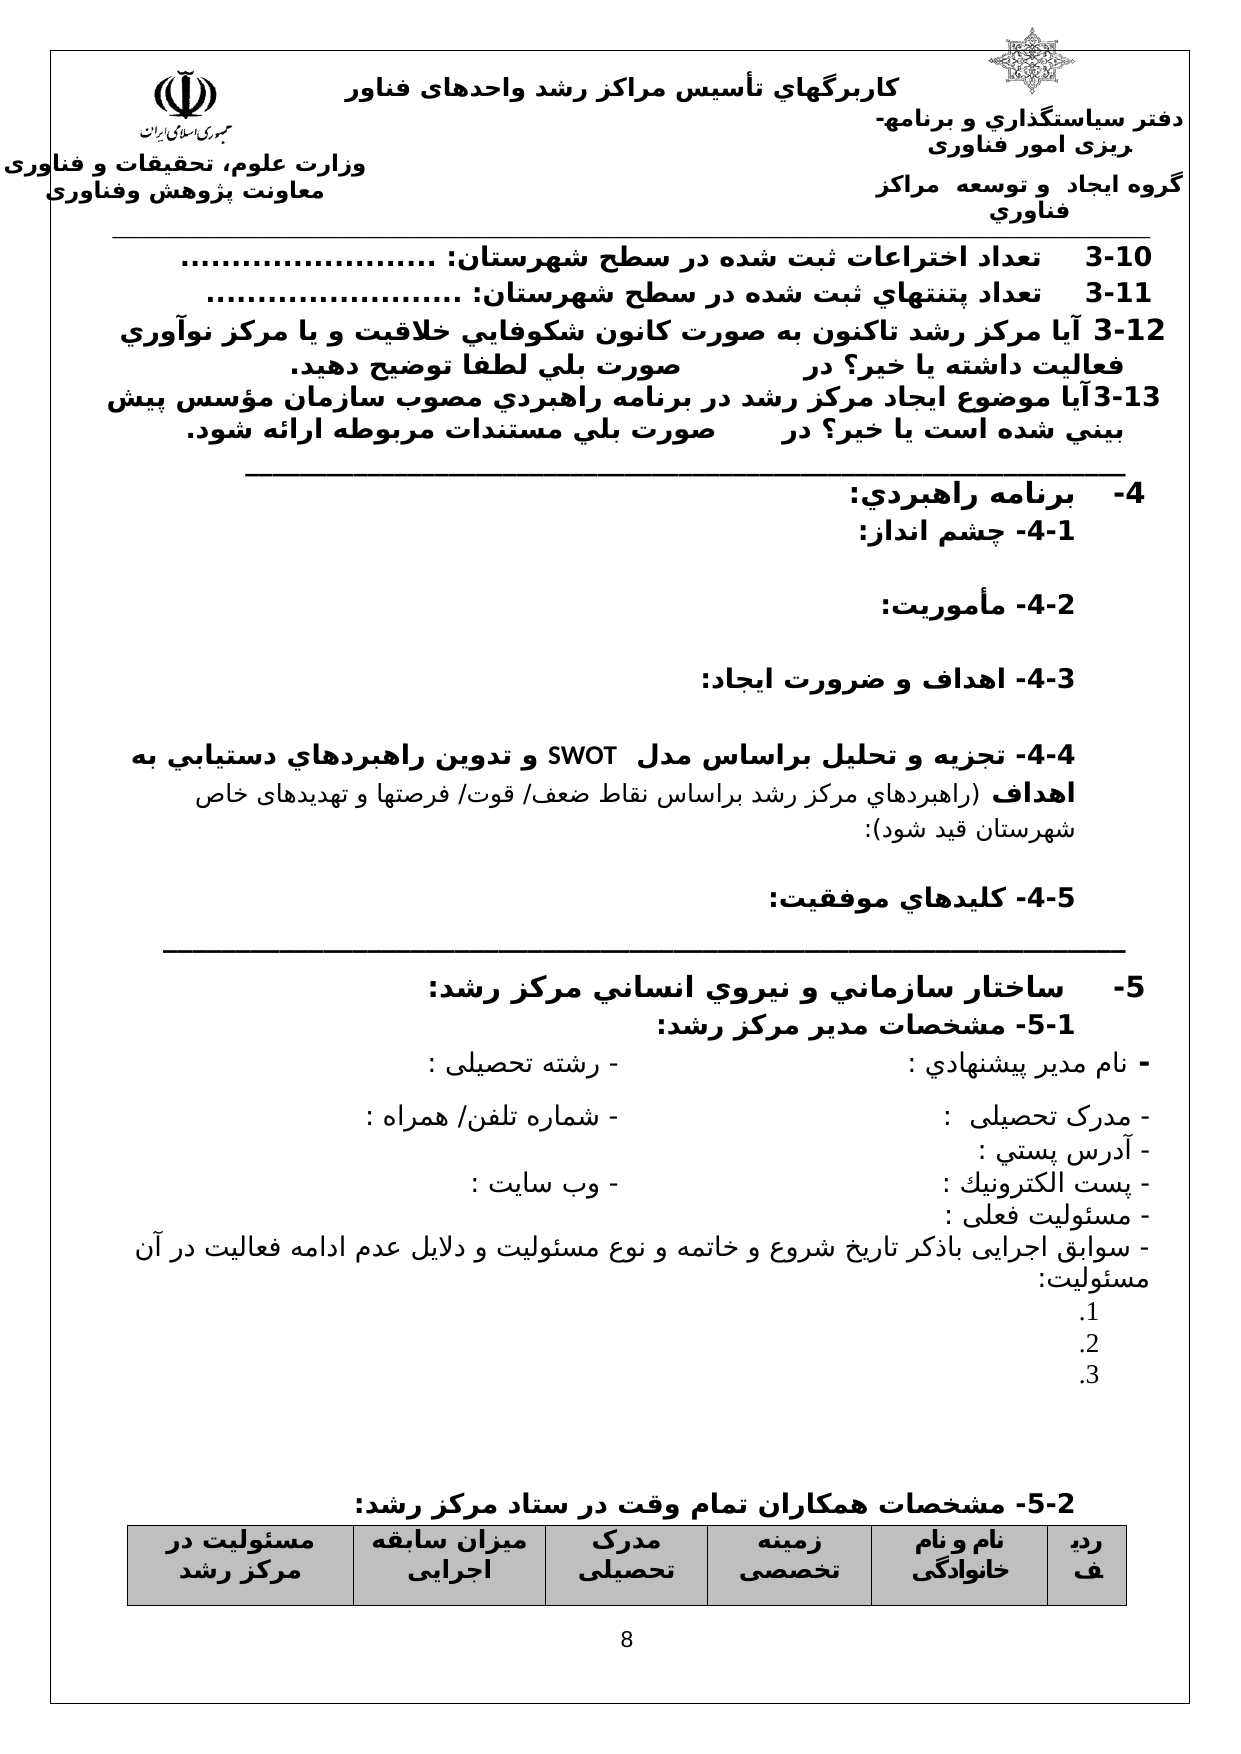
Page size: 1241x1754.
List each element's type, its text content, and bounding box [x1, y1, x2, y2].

list 4-2- مأموريت: [103, 589, 1076, 621]
list 4-4- تجزیه و تحلیل براساس مدل SWOT و تدوين راهبردهاي دستيابي به اهداف (راهبردهاي مرکز رشد براساس نقاط ضعف/ قوت/ فرصتها و تهدیدهای خاص شهرستان قید شود): [103, 738, 1076, 843]
picture [987, 17, 1077, 50]
picture [101, 67, 269, 151]
list آيا موضوع ايجاد مركز رشد در برنامه راهبردي مصوب سازمان مؤسس پيش بيني شده است يا خير؟ در صورت بلي مستندات مربوطه ارائه شود. _________________________________________________________________ [103, 382, 1125, 476]
list 4-5- كليدهاي موفقيت: [103, 883, 1076, 914]
list 5-1- مشخصات مدير مركز رشد: [103, 1009, 1076, 1041]
list تعداد پتنتهاي ثبت شده در سطح شهرستان: ......................... [103, 277, 1084, 309]
list ساختار سازماني و نيروي انساني مركز رشد: [103, 971, 1113, 1004]
list 5-2- مشخصات همكاران تمام وقت در ستاد مركز رشد: [103, 1488, 1076, 1520]
text - پست الكترونيك : - وب سايت : [103, 1168, 1150, 1199]
list تعداد اختراعات ثبت شده در سطح شهرستان: ......................... [103, 241, 1084, 273]
text - مسئولیت فعلی : [103, 1199, 1150, 1231]
table_header مدرک تحصیلی [546, 1526, 707, 1605]
list 4-3- اهداف و ضرورت ايجاد: [103, 664, 1076, 695]
table_header زمینه تخصصی [708, 1526, 871, 1605]
text - سوابق اجرایی باذكر تاريخ شروع و خاتمه و نوع مسئوليت و دلايل عدم ادامه فعاليت در آن مسئوليت: [103, 1231, 1150, 1294]
list برنامه راهبردي: [103, 476, 1113, 510]
picture [987, 51, 1077, 97]
table_header میزان سابقه اجرایی [354, 1526, 545, 1605]
list 4-1- چشم انداز: [103, 515, 1076, 547]
text - نام مدیر پيشنهادي : - رشته تحصیلی : [103, 1046, 1150, 1080]
table_header نام و نام خانوادگی [872, 1526, 1047, 1605]
text - آدرس پستي : [103, 1134, 1150, 1166]
list آيا مركز رشد تاكنون به صورت كانون شكوفايي خلاقيت و يا مركز نوآوري فعاليت داشته يا خير؟ در صورت بلي لطفا توضيح دهيد. [103, 314, 1125, 382]
list __________________________________________________________________ [103, 919, 1125, 953]
table_header مسئولیت در مرکز رشد [128, 1526, 353, 1605]
text - مدرک تحصیلی : - شماره تلفن/ همراه : [103, 1101, 1150, 1132]
table_header ردیف [1048, 1526, 1126, 1605]
